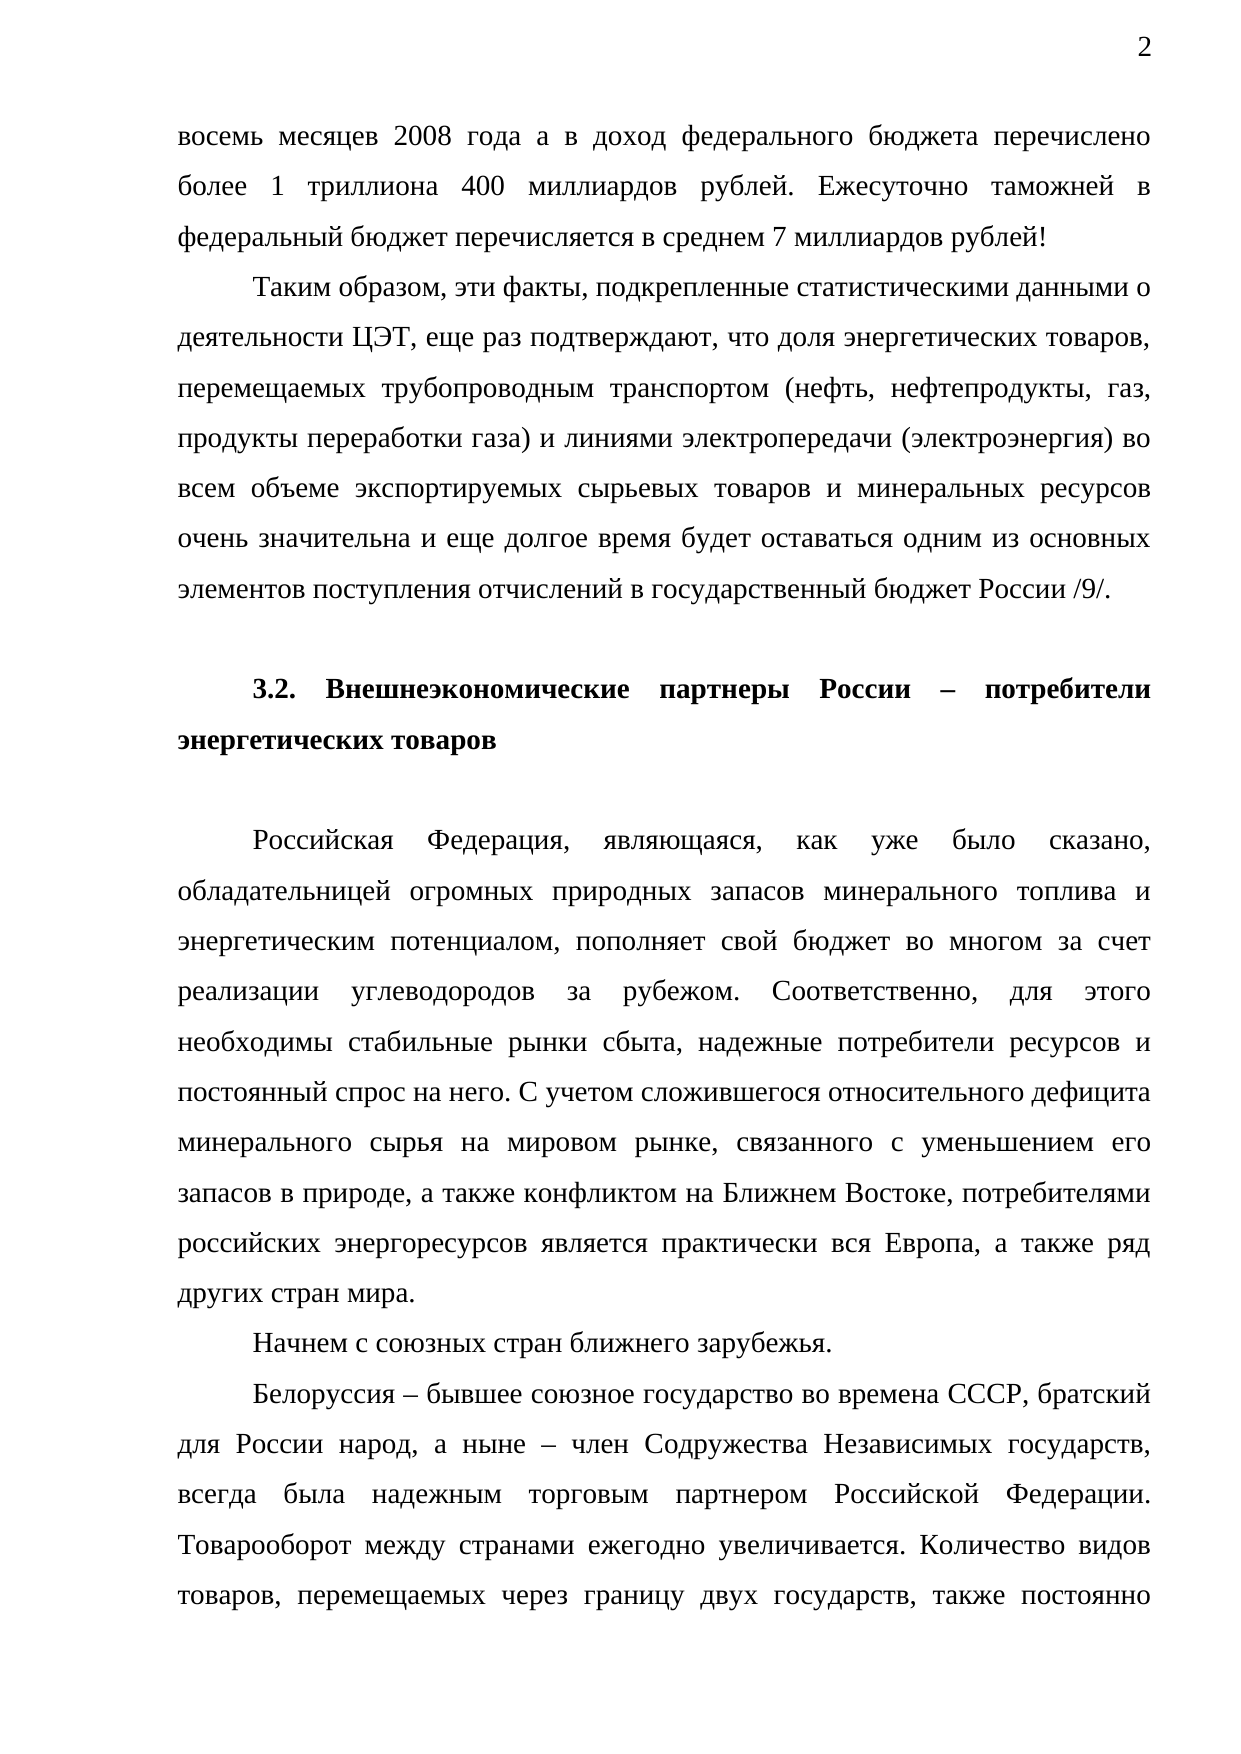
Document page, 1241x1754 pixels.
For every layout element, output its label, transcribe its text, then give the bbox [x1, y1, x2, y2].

text Начнем с союзных стран ближнего зарубежья. [177, 1326, 1152, 1359]
subtitle 3.2. Внешнеэкономические партнеры России – потребители энергетических товаров [177, 672, 1152, 755]
text Российская Федерация, являющаяся, как уже было сказано, обладательницей огромных природных запасов минерального топлива и энергетическим потенциалом, пополняет свой бюджет во многом за счет реализации углеводородов за рубежом. Соответственно, для этого необходимы стабильные рынки сбыта, надежные потребители ресурсов и постоянный спрос на него. С учетом сложившегося относительного дефицита минерального сырья на мировом рынке, связанного с уменьшением его запасов в природе, а также конфликтом на Ближнем Востоке, потребителями российских энергоресурсов является практически вся Европа, а также ряд других стран мира. [177, 822, 1152, 1309]
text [177, 118, 1152, 252]
text Таким образом, эти факты, подкрепленные статистическими данными о деятельности ЦЭТ, еще раз подтверждают, что доля энергетических товаров, перемещаемых трубопроводным транспортом (нефть, нефтепродукты, газ, продукты переработки газа) и линиями электропередачи (электроэнергия) во всем объеме экспортируемых сырьевых товаров и минеральных ресурсов очень значительна и еще долгое время будет оставаться одним из основных элементов поступления отчислений в государственный бюджет России /9/. [177, 269, 1152, 604]
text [177, 1376, 1152, 1611]
